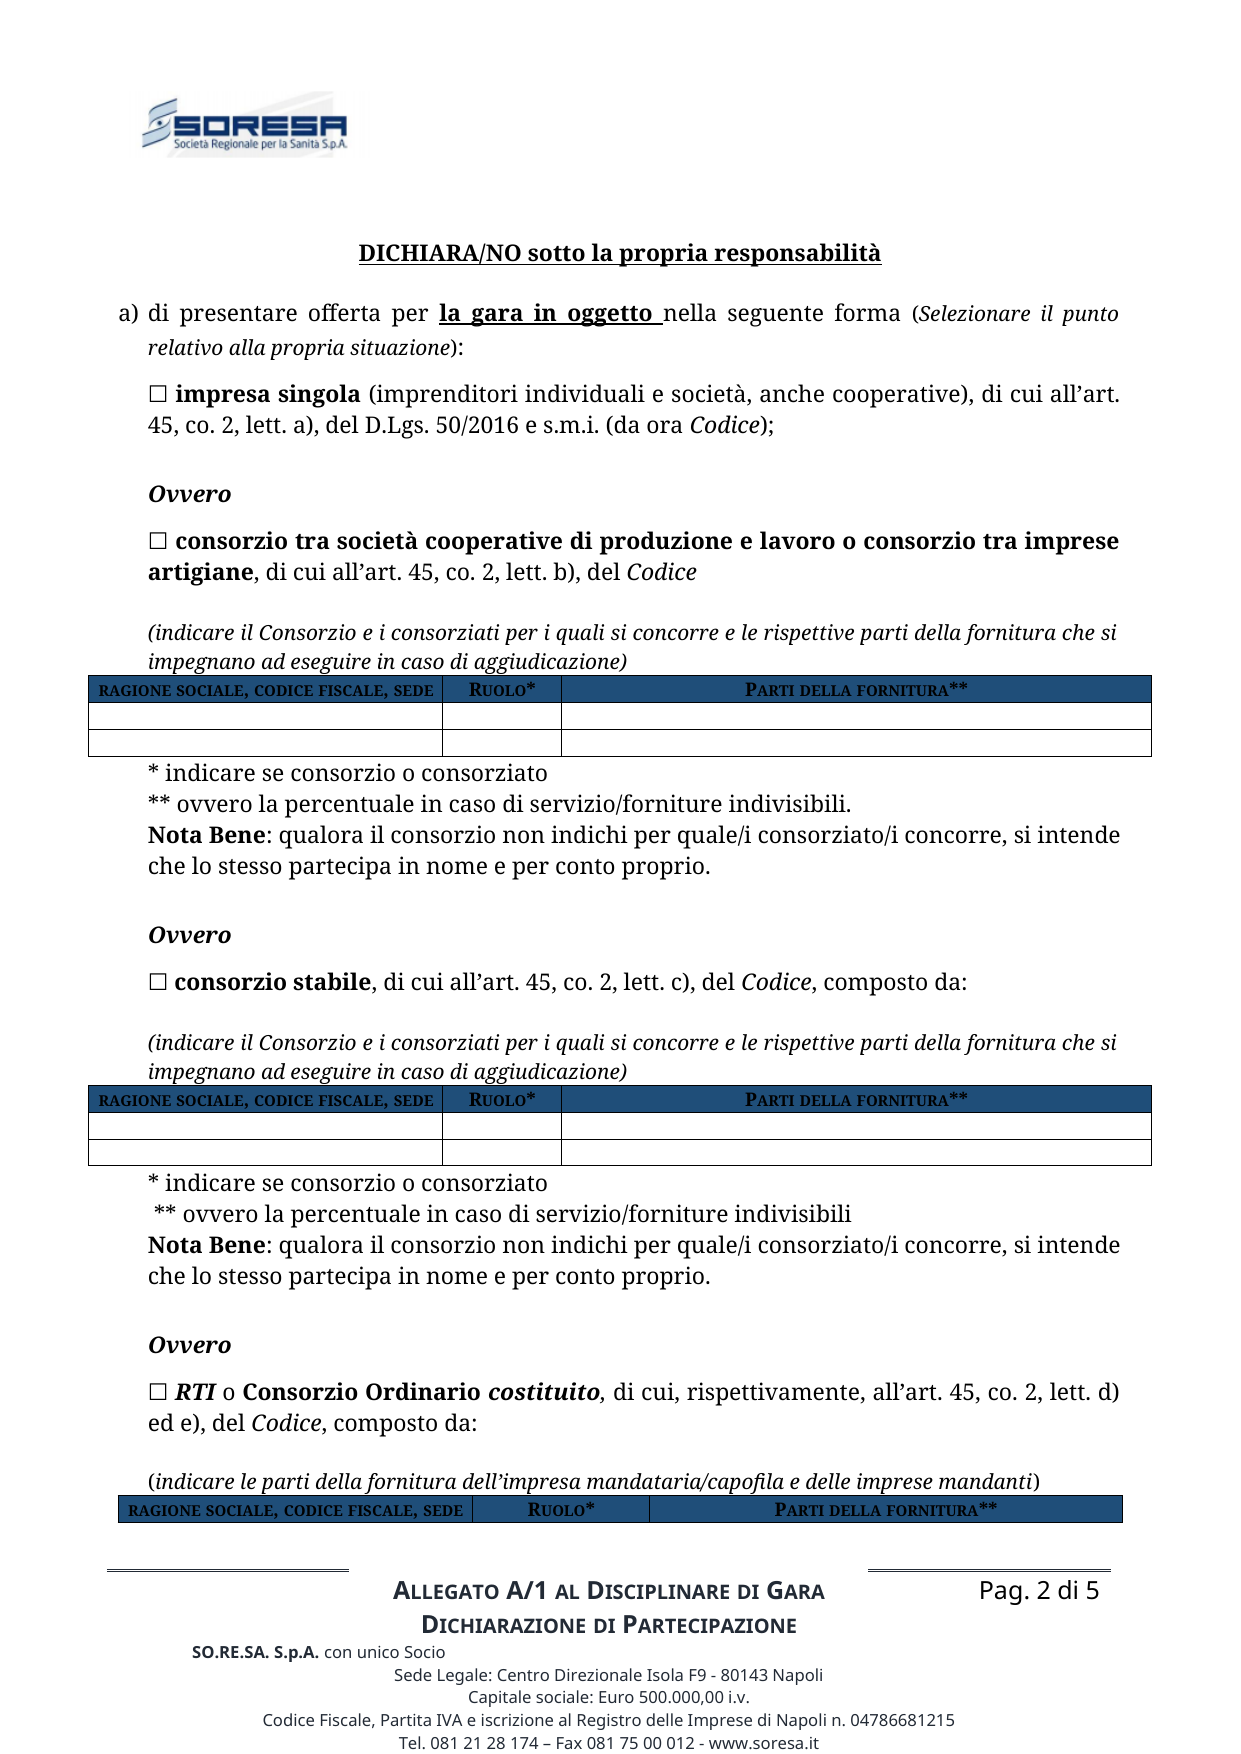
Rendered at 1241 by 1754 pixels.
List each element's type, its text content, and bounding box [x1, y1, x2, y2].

text (indicare il Consorzio e i consorziati per i quali si concorre e le rispettive parti della fornitura che si impegnano ad eseguire in caso di aggiudicazione) [148, 1028, 1121, 1085]
table_header Ruolo* [443, 676, 561, 702]
table_cell [562, 1113, 1151, 1139]
table_cell [562, 730, 1151, 756]
text Nota Bene: qualora il consorzio non indichi per quale/i consorziato/i concorre, si intende che lo stesso partecipa in nome e per conto proprio. [148, 819, 1121, 882]
text DICHIARA/NO sotto la propria responsabilità [118, 237, 1122, 268]
table_header ragione sociale, codice fiscale, sede [119, 1496, 472, 1522]
text consorzio stabile, di cui all’art. 45, co. 2, lett. c), del Codice, composto da: [148, 966, 1121, 997]
table_header Ruolo* [443, 1086, 561, 1112]
text RTI o Consorzio Ordinario costituito, di cui, rispettivamente, all’art. 45, co. 2, lett. d) ed e), del Codice, composto da: [148, 1376, 1121, 1438]
text Ovvero [148, 1329, 1121, 1360]
list di presentare offerta per la gara in oggetto nella seguente forma (Selezionare il punto relativo alla propria situazione): [118, 297, 1121, 362]
table_header Parti della fornitura** [562, 676, 1151, 702]
text Ovvero [148, 919, 1121, 950]
table_header Ruolo* [473, 1496, 649, 1522]
table_cell [443, 730, 561, 756]
table_cell [89, 1140, 442, 1165]
text (indicare il Consorzio e i consorziati per i quali si concorre e le rispettive parti della fornitura che si impegnano ad eseguire in caso di aggiudicazione) [148, 618, 1121, 675]
table_header Parti della fornitura** [650, 1496, 1122, 1522]
table_cell [443, 703, 561, 729]
table_header ragione sociale, codice fiscale, sede [89, 676, 442, 702]
text * indicare se consorzio o consorziato [148, 1166, 1121, 1198]
table_cell [443, 1140, 561, 1165]
text ** ovvero la percentuale in caso di servizio/forniture indivisibili [148, 1198, 1121, 1229]
table_cell [562, 703, 1151, 729]
table_cell [89, 1113, 442, 1139]
table_cell [562, 1140, 1151, 1165]
text consorzio tra società cooperative di produzione e lavoro o consorzio tra imprese artigiane, di cui all’art. 45, co. 2, lett. b), del Codice [148, 525, 1121, 587]
text Ovvero [148, 478, 1121, 509]
text (indicare le parti della fornitura dell’impresa mandataria/capofila e delle imprese mandanti) [148, 1467, 1121, 1495]
text impresa singola (imprenditori individuali e società, anche cooperative), di cui all’art. 45, co. 2, lett. a), del D.Lgs. 50/2016 e s.m.i. (da ora Codice); [148, 378, 1121, 440]
table_header Parti della fornitura** [562, 1086, 1151, 1112]
text ** ovvero la percentuale in caso di servizio/forniture indivisibili. [148, 788, 1121, 819]
text * indicare se consorzio o consorziato [148, 757, 1121, 788]
table_cell [443, 1113, 561, 1139]
picture [129, 88, 374, 172]
table_header ragione sociale, codice fiscale, sede [89, 1086, 442, 1112]
table_cell [89, 730, 442, 756]
table_cell [89, 703, 442, 729]
text Nota Bene: qualora il consorzio non indichi per quale/i consorziato/i concorre, si intende che lo stesso partecipa in nome e per conto proprio. [148, 1229, 1121, 1291]
